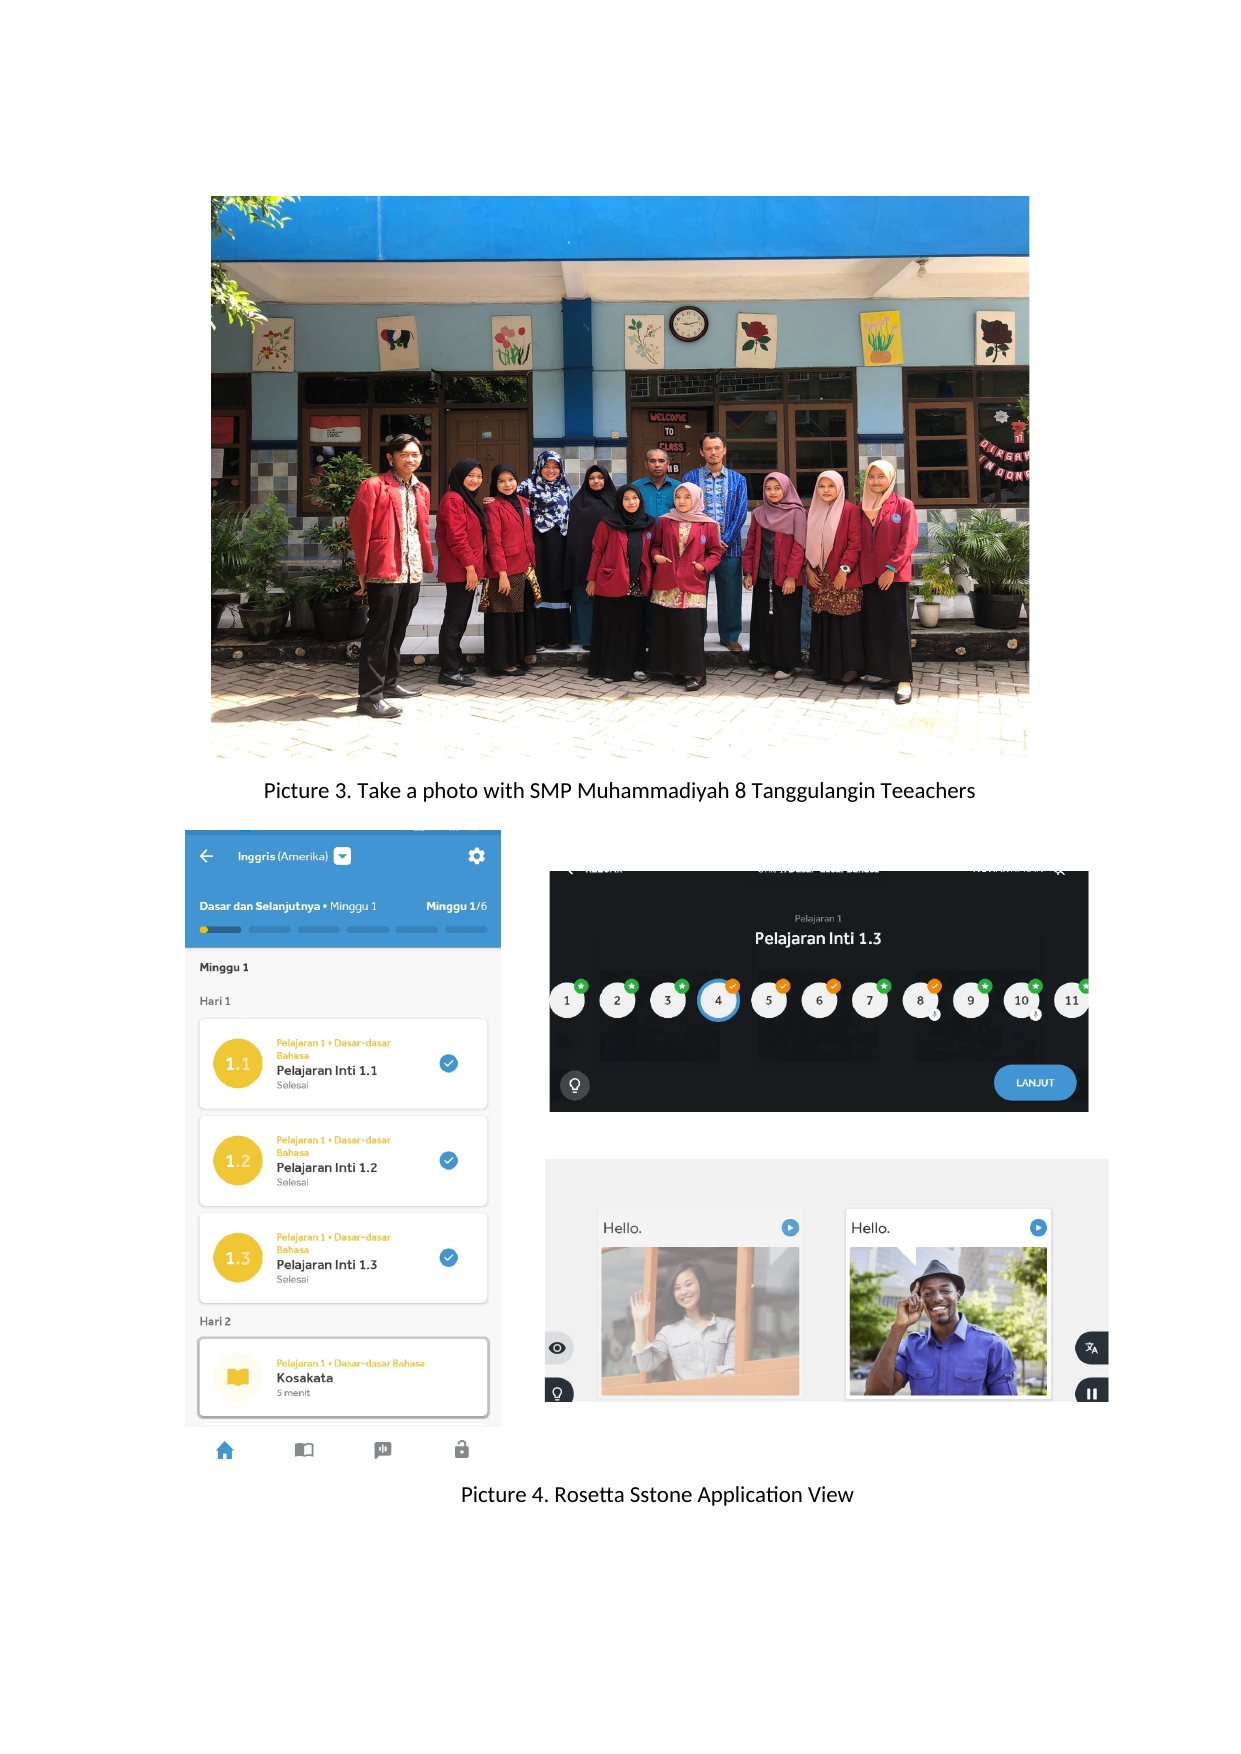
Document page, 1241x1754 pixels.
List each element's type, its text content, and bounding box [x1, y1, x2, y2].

picture [544, 1159, 1113, 1402]
picture [549, 871, 1091, 1112]
text Picture 3. Take a photo with SMP Muhammadiyah 8 Tanggulangin Teeachers [150, 777, 1090, 804]
text Picture 4. Rosetta Sstone Application View [150, 1480, 1090, 1508]
picture [185, 830, 501, 1475]
picture [211, 196, 1030, 758]
